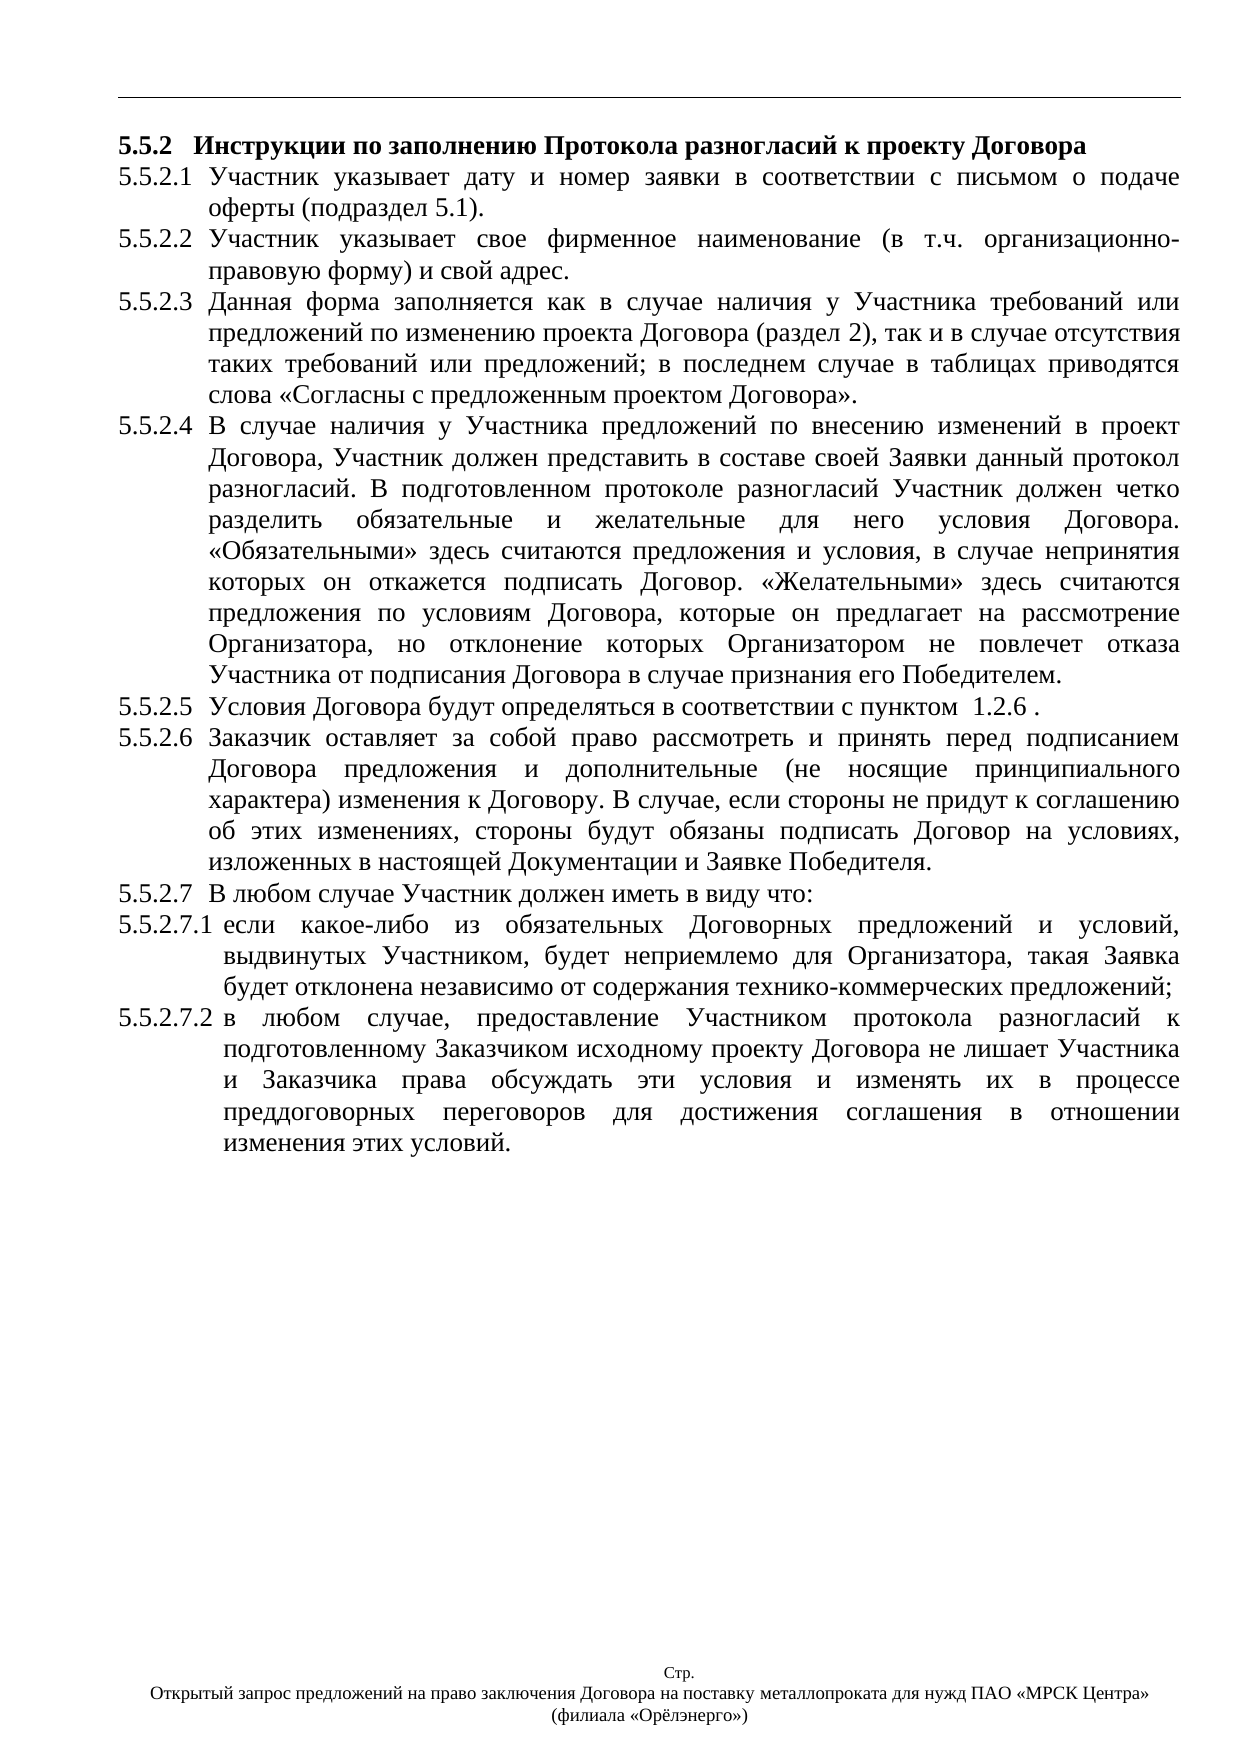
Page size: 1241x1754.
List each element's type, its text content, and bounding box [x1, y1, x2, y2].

list Участник указывает свое фирменное наименование (в т.ч. организационно-правовую форму) и свой адрес. [118, 223, 1181, 285]
list Заказчик оставляет за собой право рассмотреть и принять перед подписанием Договора предложения и дополнительные (не носящие принципиального характера) изменения к Договору. В случае, если стороны не придут к соглашению об этих изменениях, стороны будут обязаны подписать Договор на условиях, изложенных в настоящей Документации и Заявке Победителя. [118, 721, 1181, 877]
list Условия Договора будут определяться в соответствии с пунктом 1.2.6 . [118, 690, 1181, 721]
list В любом случае Участник должен иметь в виду что: [118, 877, 1181, 908]
list в любом случае, предоставление Участником протокола разногласий к подготовленному Заказчиком исходному проекту Договора не лишает Участника и Заказчика права обсуждать эти условия и изменять их в процессе преддоговорных переговоров для достижения соглашения в отношении изменения этих условий. [118, 1001, 1181, 1157]
list если какое-либо из обязательных Договорных предложений и условий, выдвинутых Участником, будет неприемлемо для Организатора, такая Заявка будет отклонена независимо от содержания технико-коммерческих предложений; [118, 908, 1181, 1001]
subtitle Инструкции по заполнению Протокола разногласий к проекту Договора [118, 129, 1181, 160]
list Участник указывает дату и номер заявки в соответствии с письмом о подаче оферты (подраздел 5.1). [118, 160, 1181, 223]
list В случае наличия у Участника предложений по внесению изменений в проект Договора, Участник должен представить в составе своей Заявки данный протокол разногласий. В подготовленном протоколе разногласий Участник должен четко разделить обязательные и желательные для него условия Договора. «Обязательными» здесь считаются предложения и условия, в случае непринятия которых он откажется подписать Договор. «Желательными» здесь считаются предложения по условиям Договора, которые он предлагает на рассмотрение Организатора, но отклонение которых Организатором не повлечет отказа Участника от подписания Договора в случае признания его Победителем. [118, 409, 1181, 690]
list Данная форма заполняется как в случае наличия у Участника требований или предложений по изменению проекта Договора (раздел 2), так и в случае отсутствия таких требований или предложений; в последнем случае в таблицах приводятся слова «Согласны с предложенным проектом Договора». [118, 285, 1181, 409]
